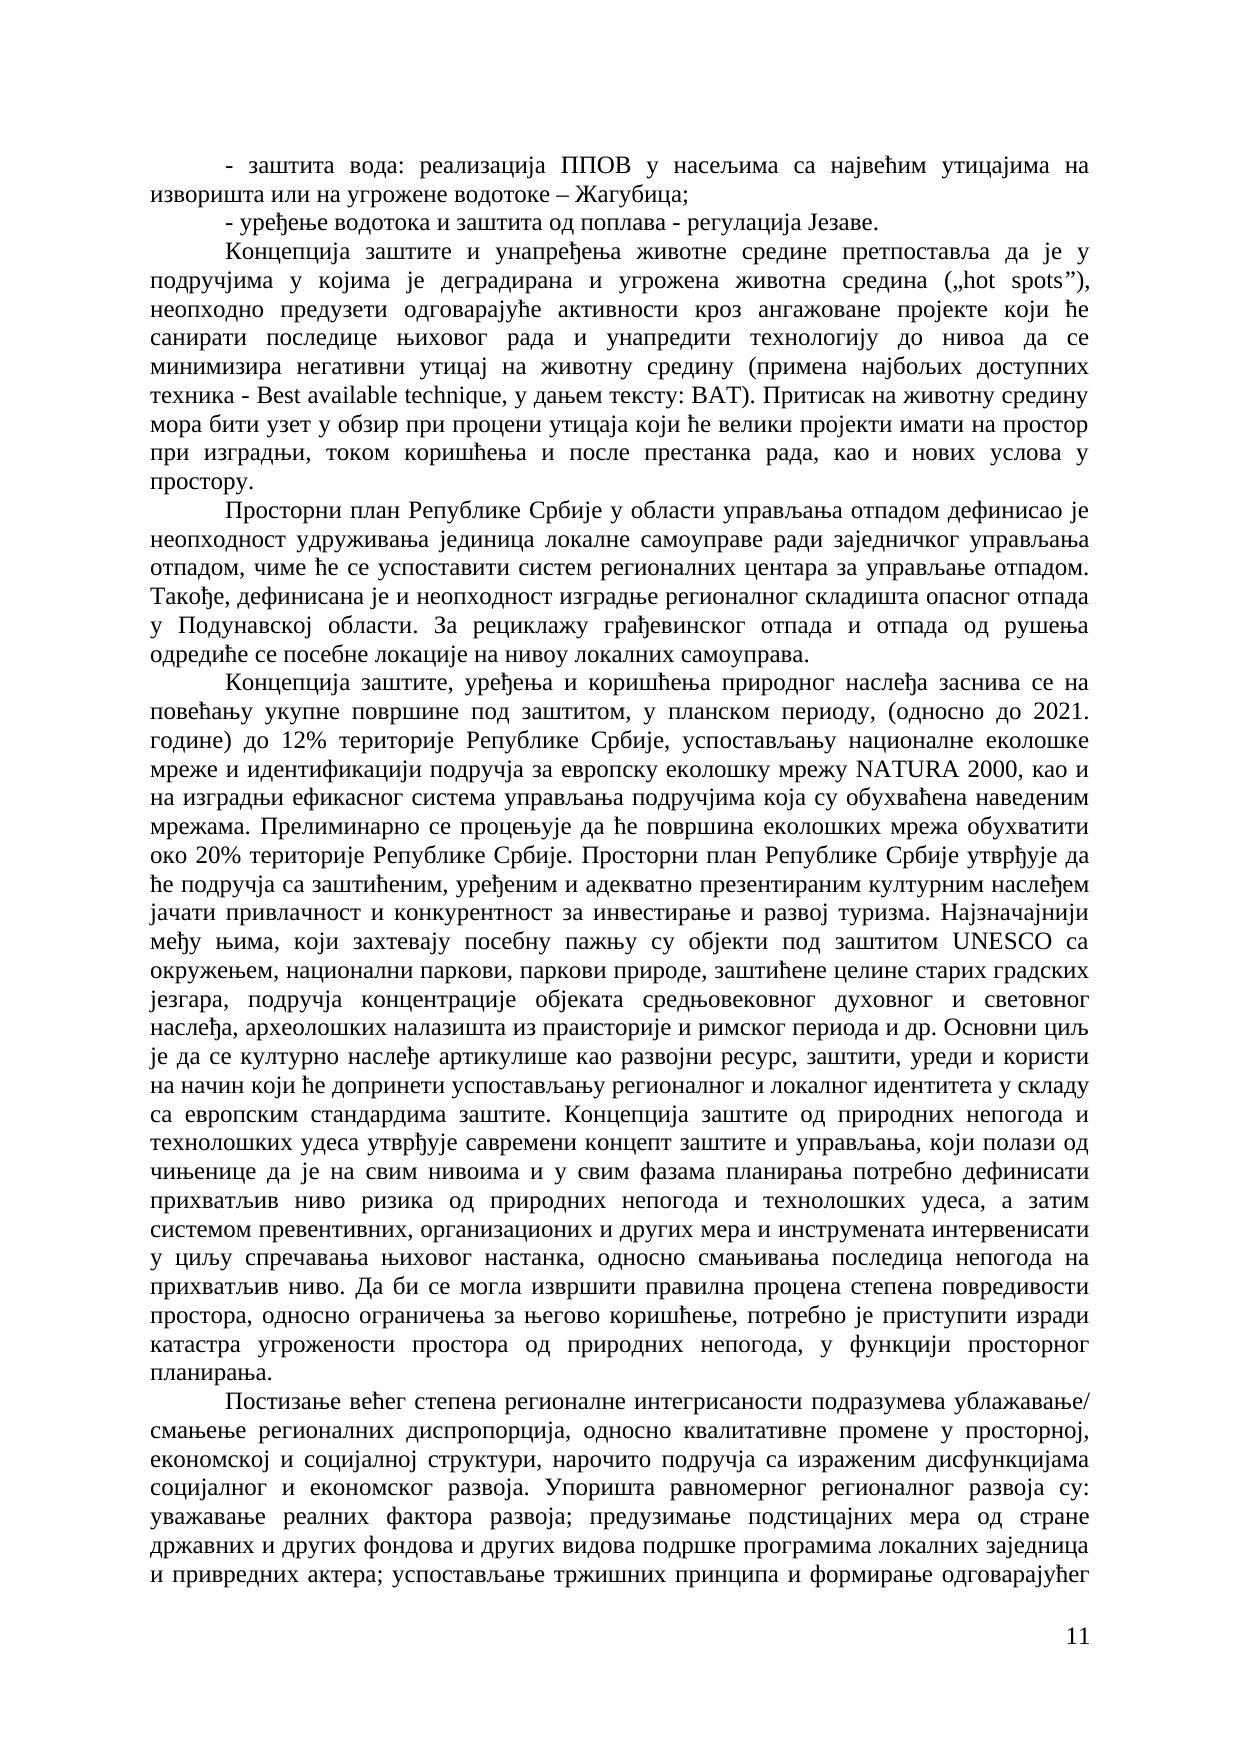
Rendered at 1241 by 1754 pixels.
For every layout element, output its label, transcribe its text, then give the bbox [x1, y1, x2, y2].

text - уређење водотока и заштита од поплава - регулација Језаве. [150, 207, 1090, 236]
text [150, 1386, 1090, 1587]
text Концепција заштите, уређења и коришћења природног наслеђа заснива се на повећању укупне површине под заштитом, у планском периоду, (односно до 2021. године) до 12% територије Републике Србије, успостављању националне еколошке мреже и идентификацији подручја за европску еколошку мрежу NATURA 2000, као и на изградњи ефикасног система управљања подручјима која су обухваћена наведеним мрежама. Прелиминарно се процењује да ће површина еколошких мрежа обухватити око 20% територије Републике Србије. Просторни план Републике Србије утврђује да ће подручја са заштићеним, уређеним и адекватно презентираним културним наслеђем јачати привлачност и конкурентност за инвестирање и развој туризма. Најзначајнији међу њима, који захтевају посебну пажњу су објекти под заштитом UNESCO са окружењем, национални паркови, паркови природе, заштићене целине старих градских језгара, подручја концентрације објеката средњовековног духовног и световног наслеђа, археолошких налазишта из праисторије и римског периода и др. Основни циљ је да се културно наслеђе артикулише као развојни ресурс, заштити, уреди и користи на начин који ће допринети успостављању регионалног и локалног идентитета у складу са европским стандардима заштите. Концепција заштите од природних непогода и технолошких удеса утврђује савремени концепт заштите и управљања, који полази од чињенице да је на свим нивоима и у свим фазама планирања потребно дефинисати прихватљив ниво ризика од природних непогода и технолошких удеса, а затим системом превентивних, организационих и других мера и инструмената интервенисати у циљу спречавања њиховог настанка, односно смањивања последица непогода на прихватљив ниво. Да би се могла извршити правилна процена степена повредивости простора, односно ограничења за његово коришћење, потребно је приступити изради катастра угрожености простора од природних непогода, у функцији просторног планирања. [150, 667, 1090, 1386]
text Просторни план Републике Србије у области управљања отпадом дефинисаo је неопходност удруживања јединица локалне самоуправе ради заједничког управљања отпадом, чиме ће се успоставити систем регионалних центара за управљање отпадом. Такође, дефинисана је и неопходност изградње регионалног складишта опасног отпада у Подунавској области. За рециклажу грађевинског отпада и отпада од рушења одредиће се посебне локације на нивоу локалних самоуправа. [150, 495, 1090, 667]
text Концепција заштите и унапређења животне средине претпоставља да је у подручјима у којима је деградирана и угрожена животна средина („hot spots”), неопходно предузети одговарајуће активности кроз ангажоване пројекте који ће санирати последице њиховог рада и унапредити технологију до нивоа да се минимизира негативни утицај на животну средину (примена најбољих доступних техника - Best available technique, у дањем тексту: BAT). Притисак на животну средину мора бити узет у обзир при процени утицаја који ће велики пројекти имати на простор при изградњи, током коришћења и после престанка рада, као и нових услова у простору. [150, 236, 1090, 495]
text - заштита вода: реализација ППОВ у насељима са највећим утицајима на изворишта или на угрожене водотоке – Жагубица; [150, 150, 1090, 207]
